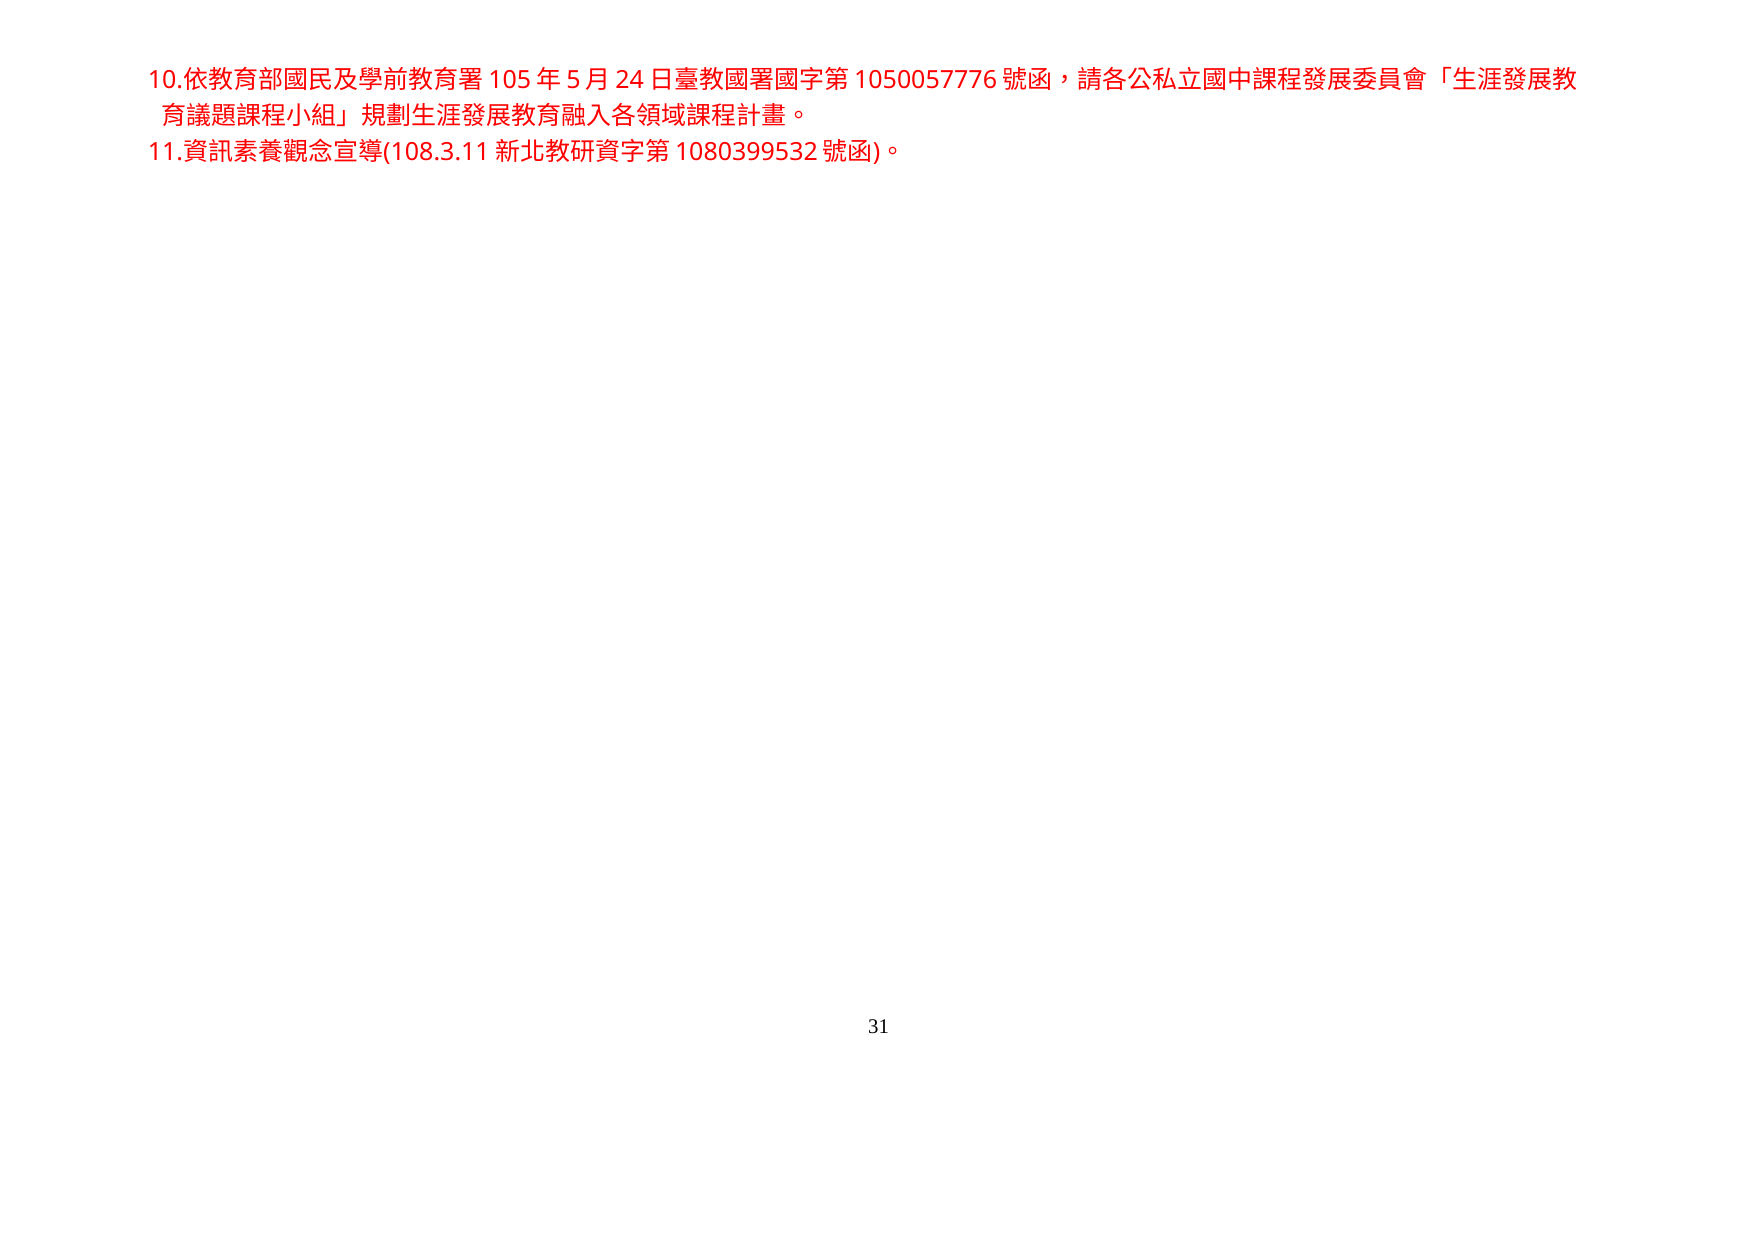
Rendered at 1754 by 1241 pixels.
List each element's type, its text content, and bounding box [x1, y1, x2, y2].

text 育議題課程小組」規劃生涯發展教育融入各領域課程計畫。 [148, 95, 1636, 132]
text 11.資訊素養觀念宣導(108.3.11新北教研資字第1080399532號函)。 [118, 132, 1636, 168]
text 10.依教育部國民及學前教育署105年5月24日臺教國署國字第1050057776號函，請各公私立國中課程發展委員會「生涯發展教 [148, 59, 1636, 95]
